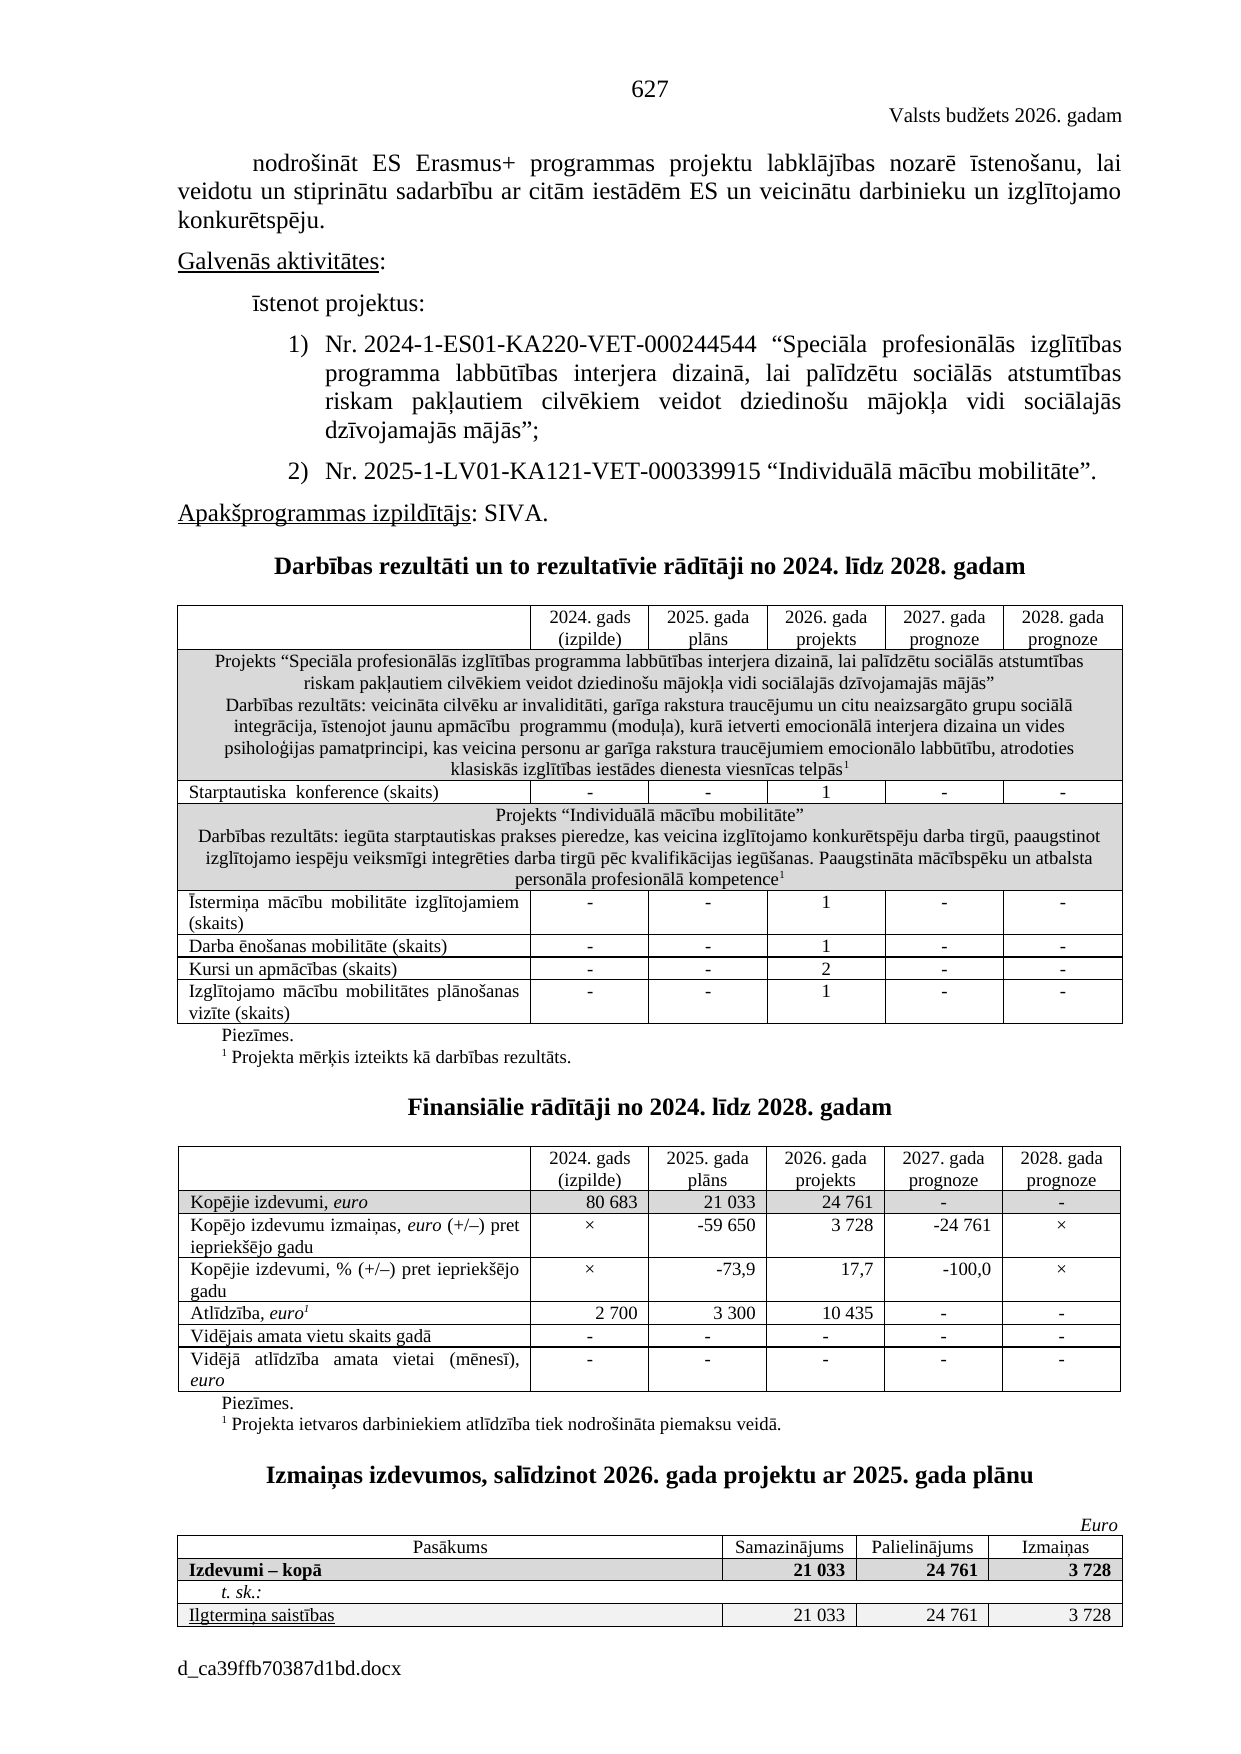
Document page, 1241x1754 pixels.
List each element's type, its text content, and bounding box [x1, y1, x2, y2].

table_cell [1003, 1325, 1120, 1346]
text Piezīmes. [177, 1024, 1122, 1046]
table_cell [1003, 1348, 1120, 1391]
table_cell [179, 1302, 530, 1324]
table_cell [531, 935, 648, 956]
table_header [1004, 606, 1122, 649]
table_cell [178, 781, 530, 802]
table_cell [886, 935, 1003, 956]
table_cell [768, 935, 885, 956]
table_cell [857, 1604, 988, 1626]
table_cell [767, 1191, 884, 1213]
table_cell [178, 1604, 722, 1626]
text nodrošināt ES Erasmus+ programmas projektu labklājības nozarē īstenošanu, lai veidotu un stiprinātu sadarbību ar citām iestādēm ES un veicinātu darbinieku un izglītojamo konkurētspēju. [177, 148, 1122, 234]
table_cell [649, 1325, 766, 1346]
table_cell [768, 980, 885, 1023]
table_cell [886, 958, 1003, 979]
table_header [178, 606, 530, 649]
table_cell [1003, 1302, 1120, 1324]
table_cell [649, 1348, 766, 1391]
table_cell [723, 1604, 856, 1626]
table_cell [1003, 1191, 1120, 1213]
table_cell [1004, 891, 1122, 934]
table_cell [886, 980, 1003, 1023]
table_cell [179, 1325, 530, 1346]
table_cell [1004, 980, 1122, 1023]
text Finansiālie rādītāji no 2024. līdz 2028. gadam [177, 1092, 1122, 1121]
text Apakšprogrammas izpildītājs: SIVA. [177, 498, 1122, 526]
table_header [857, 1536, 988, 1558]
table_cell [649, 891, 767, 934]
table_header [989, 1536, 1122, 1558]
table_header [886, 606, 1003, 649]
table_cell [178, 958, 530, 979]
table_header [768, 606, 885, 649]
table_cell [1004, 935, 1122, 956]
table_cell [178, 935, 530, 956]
text Izmaiņas izdevumos, salīdzinot 2026. gada projektu ar 2025. gada plānu [177, 1460, 1122, 1488]
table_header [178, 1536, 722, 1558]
text 1 Projekta ietvaros darbiniekiem atlīdzība tiek nodrošināta piemaksu veidā. [177, 1413, 1122, 1435]
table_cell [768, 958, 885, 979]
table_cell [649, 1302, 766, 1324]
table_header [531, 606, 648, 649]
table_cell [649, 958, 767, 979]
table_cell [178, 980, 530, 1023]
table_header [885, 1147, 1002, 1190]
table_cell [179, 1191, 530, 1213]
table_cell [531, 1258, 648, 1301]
text Darbības rezultāti un to rezultatīvie rādītāji no 2024. līdz 2028. gadam [177, 551, 1122, 580]
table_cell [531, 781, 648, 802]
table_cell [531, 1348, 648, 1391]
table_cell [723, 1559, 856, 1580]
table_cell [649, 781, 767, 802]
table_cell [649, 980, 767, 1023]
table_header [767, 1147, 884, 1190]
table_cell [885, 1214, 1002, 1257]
text 1 Projekta mērķis izteikts kā darbības rezultāts. [177, 1046, 1122, 1067]
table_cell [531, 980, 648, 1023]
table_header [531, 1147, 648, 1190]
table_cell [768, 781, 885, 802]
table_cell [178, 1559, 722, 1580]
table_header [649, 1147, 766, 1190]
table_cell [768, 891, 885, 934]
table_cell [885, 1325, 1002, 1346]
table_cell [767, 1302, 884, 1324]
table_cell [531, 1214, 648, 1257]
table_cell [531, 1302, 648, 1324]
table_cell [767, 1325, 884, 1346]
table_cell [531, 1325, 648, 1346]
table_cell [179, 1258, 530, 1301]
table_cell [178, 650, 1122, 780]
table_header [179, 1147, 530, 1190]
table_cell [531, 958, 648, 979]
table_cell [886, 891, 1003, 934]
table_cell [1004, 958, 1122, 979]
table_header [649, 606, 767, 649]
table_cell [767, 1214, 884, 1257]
text īstenot projektus: [252, 288, 1122, 316]
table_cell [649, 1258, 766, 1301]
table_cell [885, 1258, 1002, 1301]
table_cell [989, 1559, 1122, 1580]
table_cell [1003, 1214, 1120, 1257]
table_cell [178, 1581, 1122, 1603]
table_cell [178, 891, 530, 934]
text Piezīmes. [177, 1392, 1122, 1413]
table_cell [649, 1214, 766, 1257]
text Euro [1002, 1513, 1122, 1535]
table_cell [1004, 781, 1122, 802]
list Nr. 2024-1-ES01-KA220-VET-000244544 “Speciāla profesionālās izglītības programma labbūtības interjera dizainā, lai palīdzētu sociālās atstumtības riskam pakļautiem cilvēkiem veidot dziedinošu mājokļa vidi sociālajās dzīvojamajās mājās”; [288, 329, 1122, 444]
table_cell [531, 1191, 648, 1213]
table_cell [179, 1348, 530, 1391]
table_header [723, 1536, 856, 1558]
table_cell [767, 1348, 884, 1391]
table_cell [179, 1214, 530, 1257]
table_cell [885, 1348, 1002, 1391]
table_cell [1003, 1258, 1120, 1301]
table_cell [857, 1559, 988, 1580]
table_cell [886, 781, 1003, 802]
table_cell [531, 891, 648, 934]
list Nr. 2025-1-LV01-KA121-VET-000339915 “Individuālā mācību mobilitāte”. [288, 456, 1122, 485]
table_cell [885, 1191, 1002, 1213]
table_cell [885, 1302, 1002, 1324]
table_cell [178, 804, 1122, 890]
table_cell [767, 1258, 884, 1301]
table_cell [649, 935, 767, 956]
text Galvenās aktivitātes: [177, 246, 1122, 275]
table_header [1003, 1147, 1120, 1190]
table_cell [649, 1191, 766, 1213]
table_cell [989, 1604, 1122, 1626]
